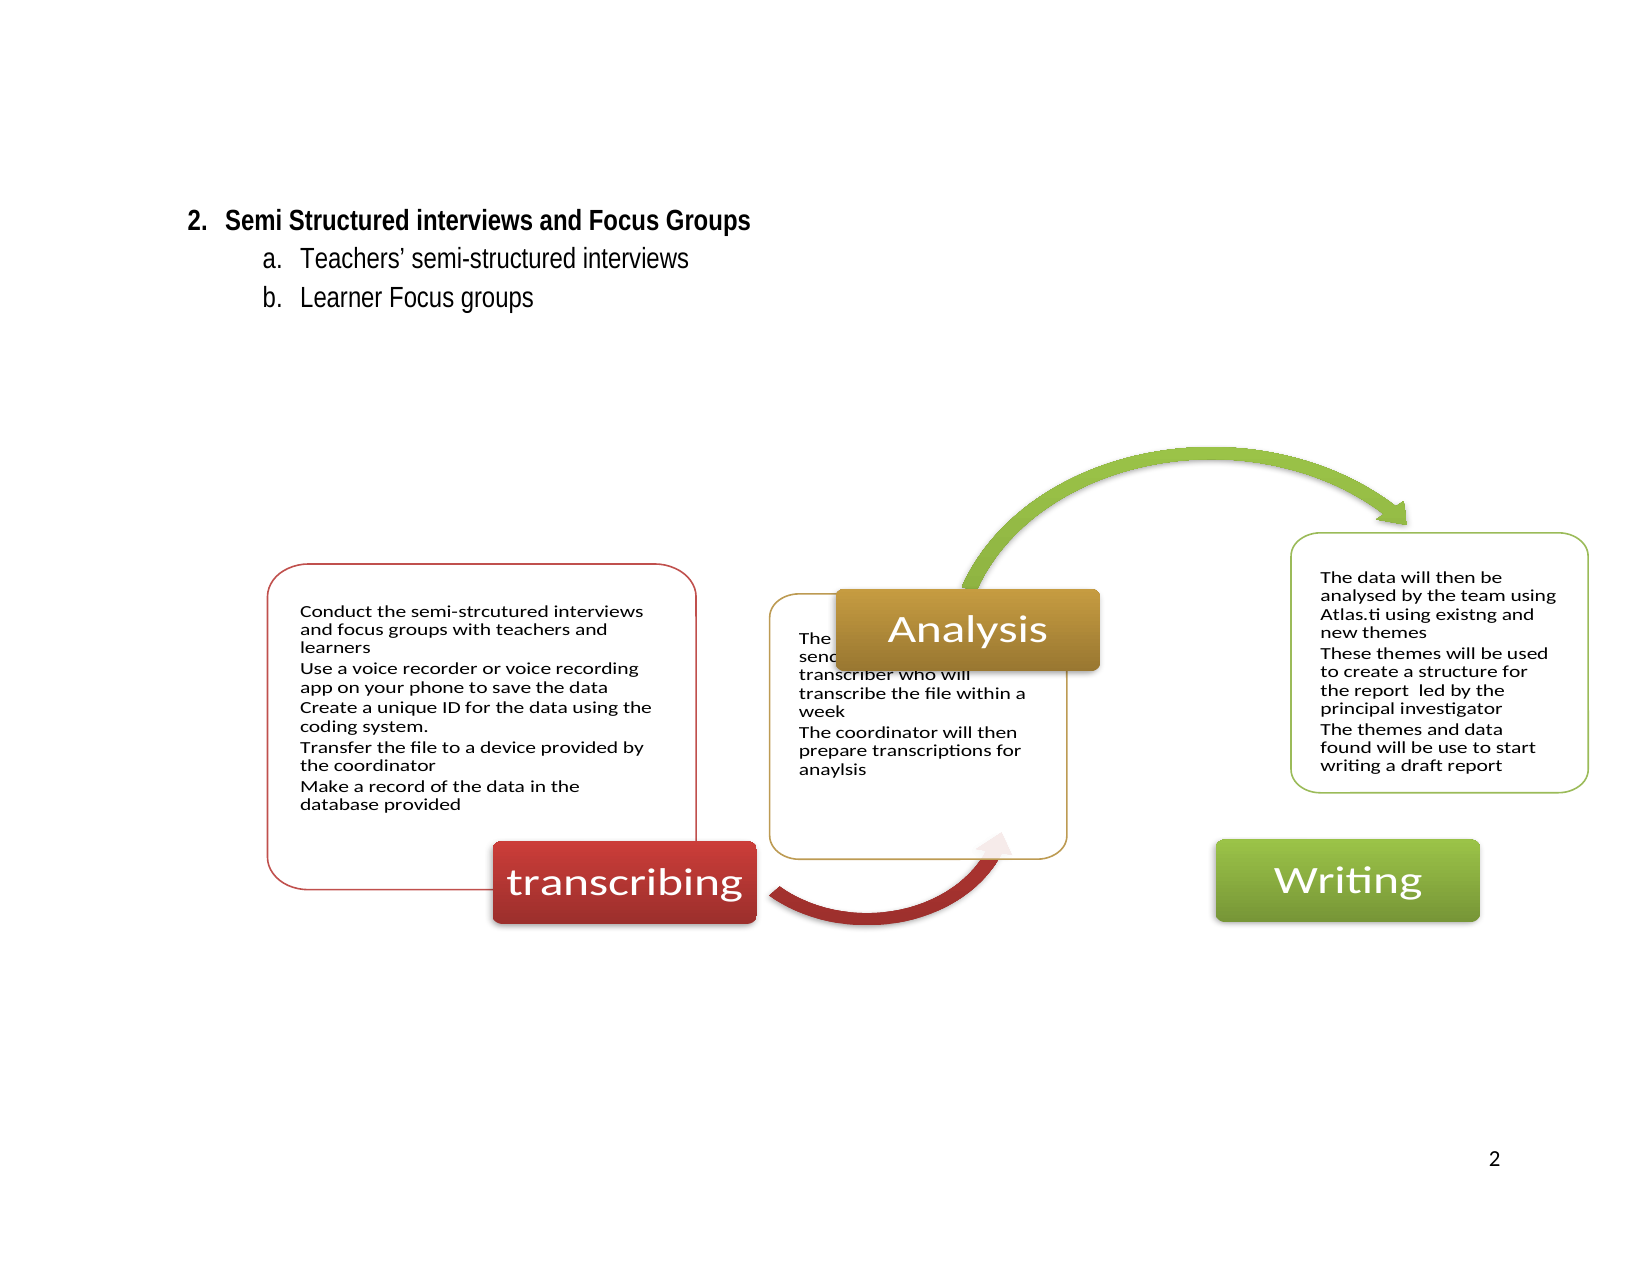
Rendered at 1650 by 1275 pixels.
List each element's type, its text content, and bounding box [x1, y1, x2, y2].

list Teachers’ semi-structured interviews [262, 241, 1500, 275]
list Learner Focus groups [262, 280, 1500, 313]
list Semi Structured interviews and Focus Groups [187, 203, 1500, 236]
